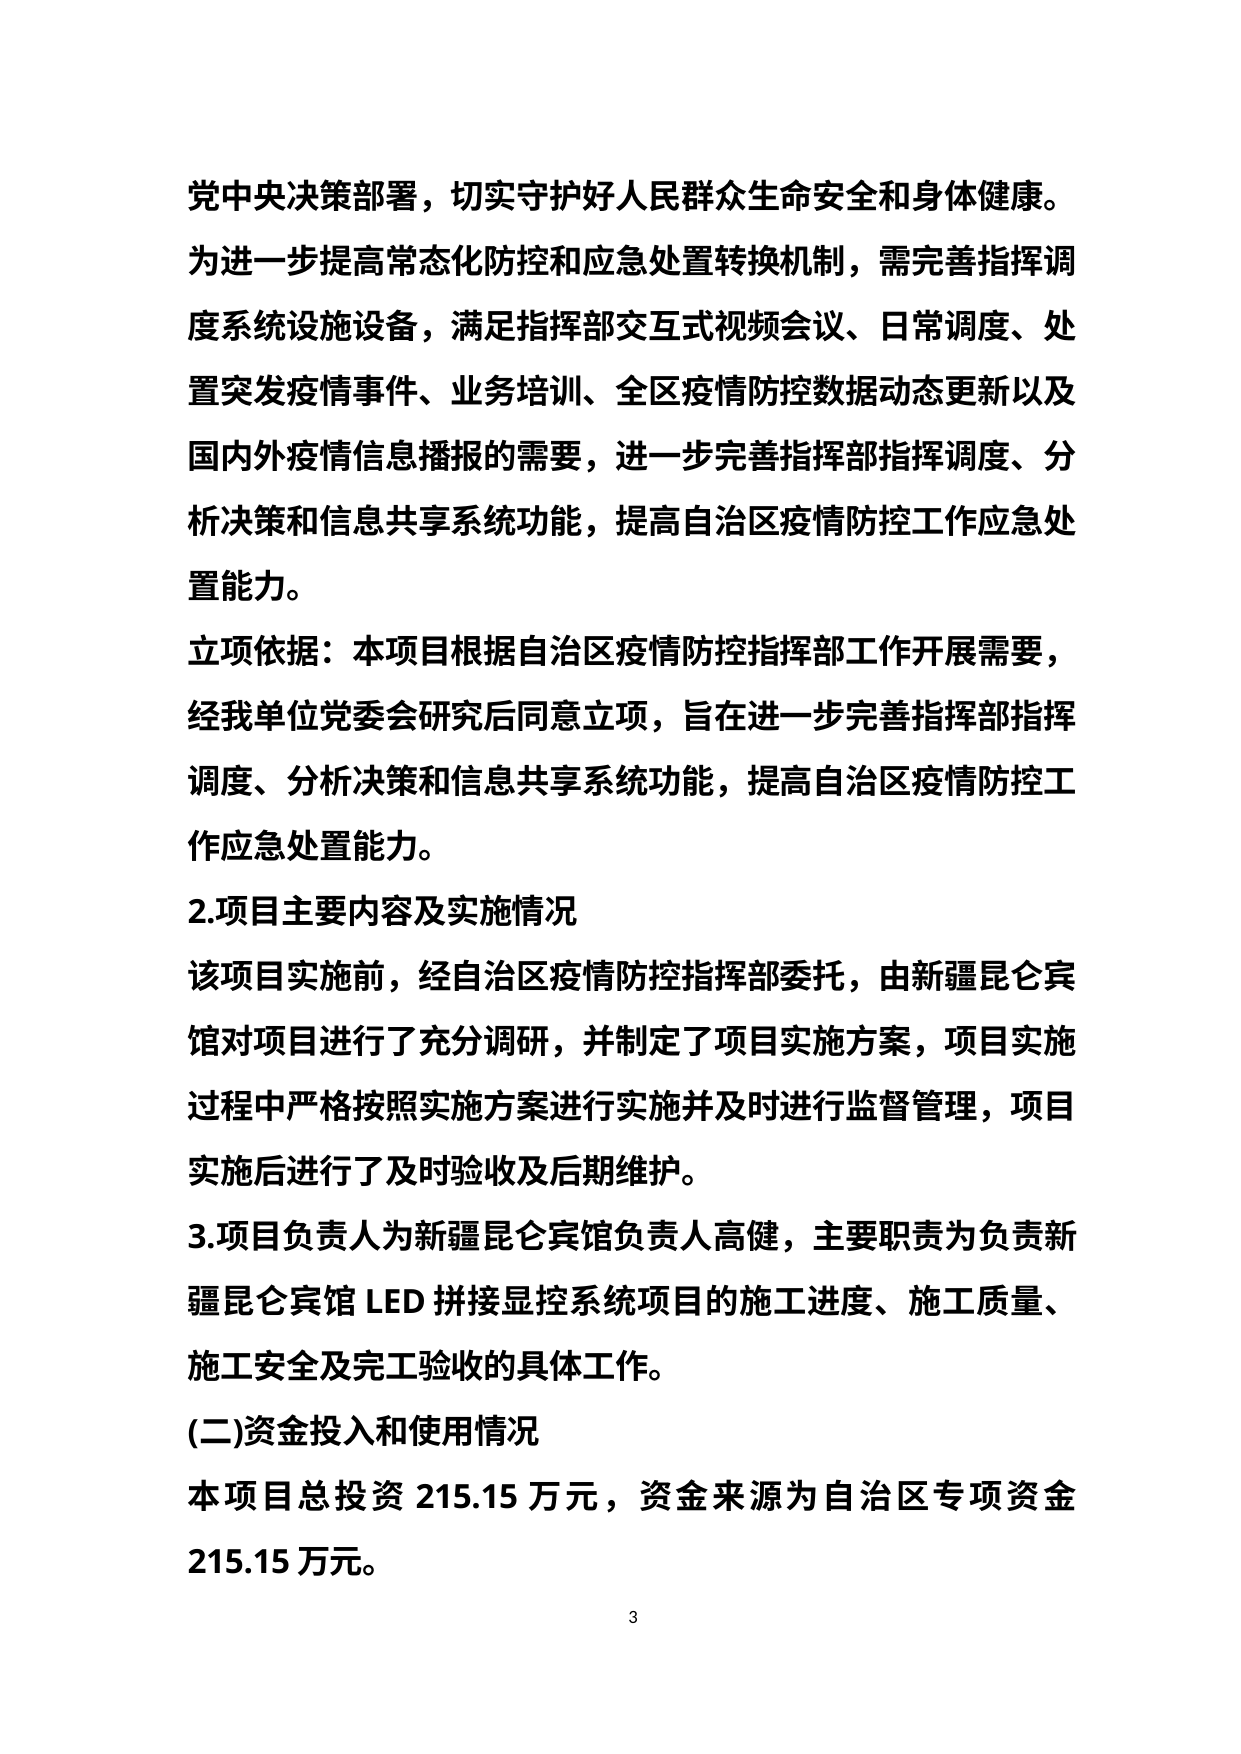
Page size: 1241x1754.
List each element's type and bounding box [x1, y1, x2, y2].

text [187, 162, 1078, 1592]
